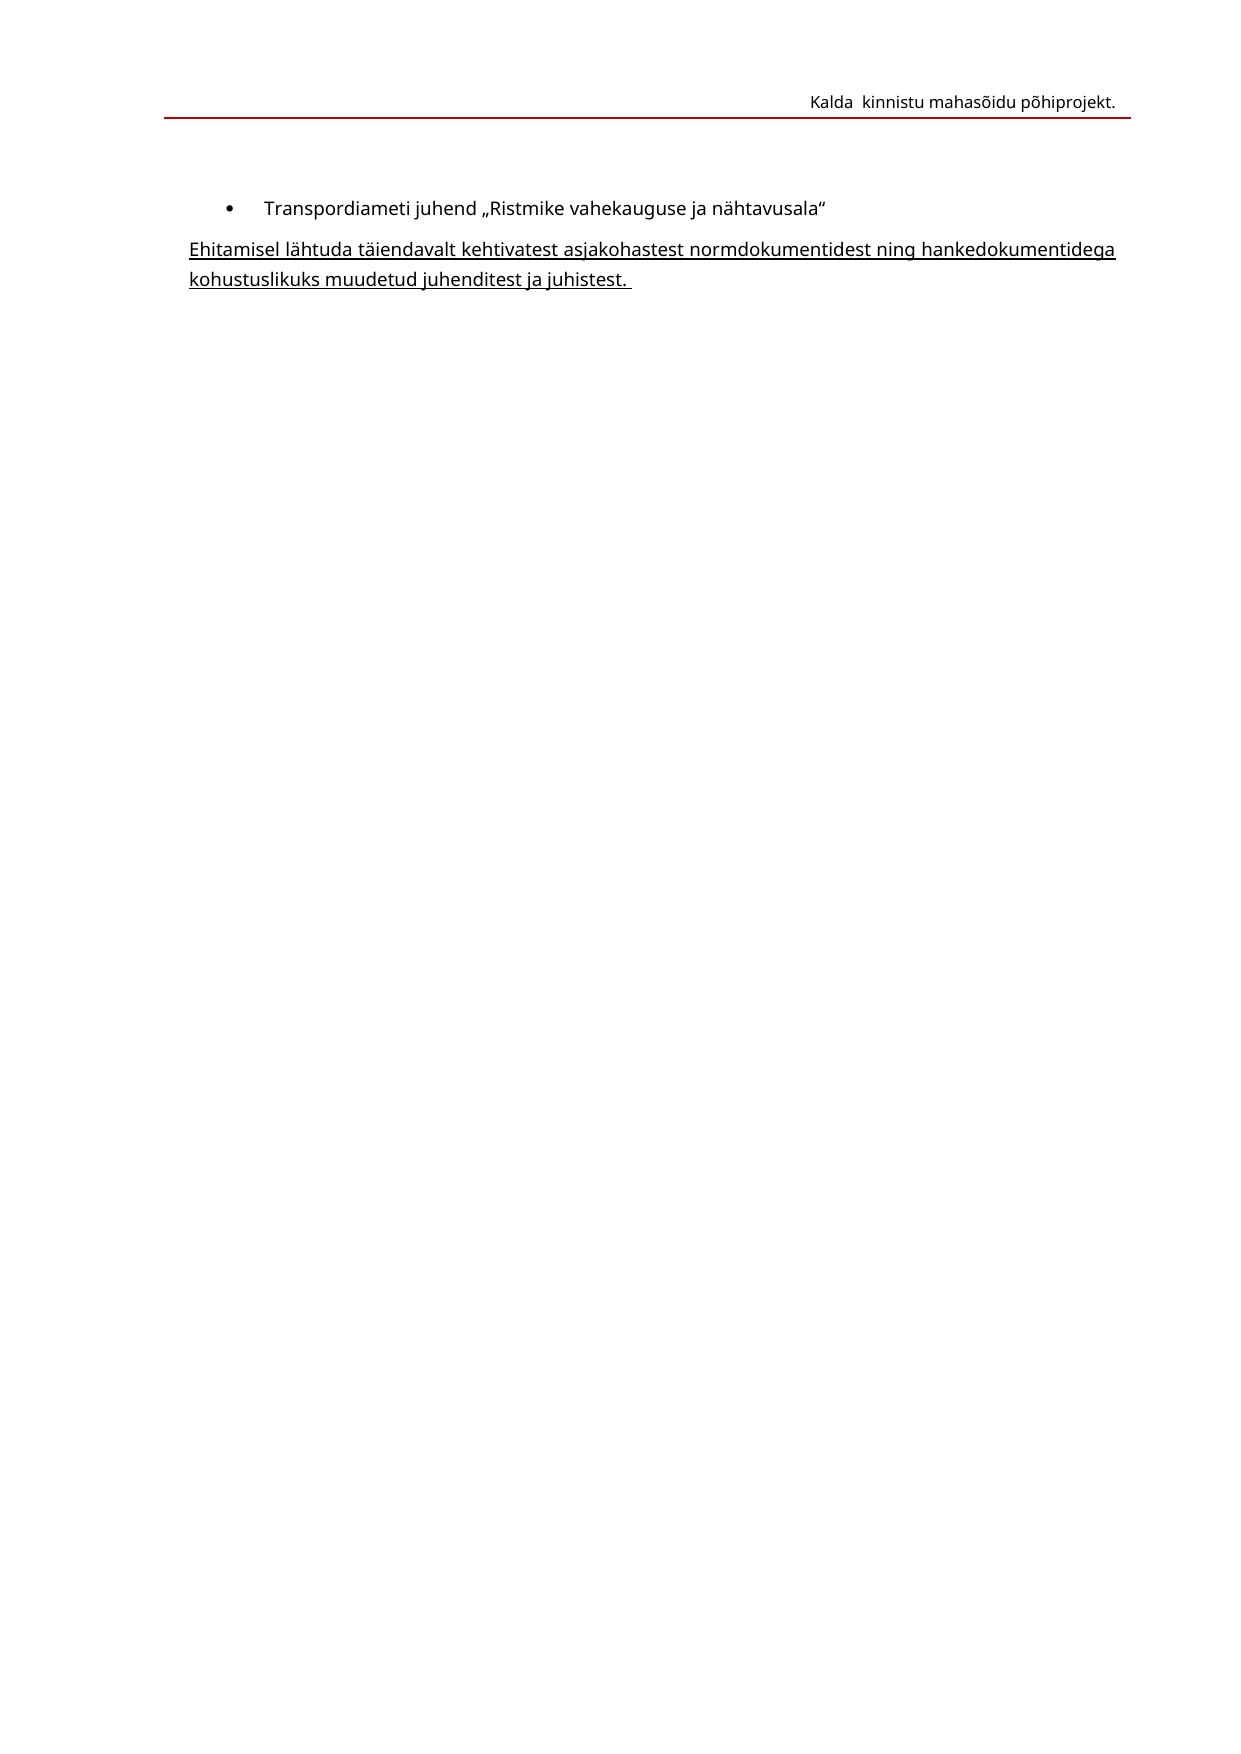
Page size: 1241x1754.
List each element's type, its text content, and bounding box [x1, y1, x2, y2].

text Ehitamisel lähtuda täiendavalt kehtivatest asjakohastest normdokumentidest ning hankedokumentidega kohustuslikuks muudetud juhenditest ja juhistest. [189, 237, 1116, 258]
text Ehitamisel lähtuda täiendavalt kehtivatest asjakohastest normdokumentidest ning hankedokumentidega kohustuslikuks muudetud juhenditest ja juhistest. [189, 260, 1116, 292]
list Transpordiameti juhend „Ristmike vahekauguse ja nähtavusala“ [226, 195, 1116, 221]
